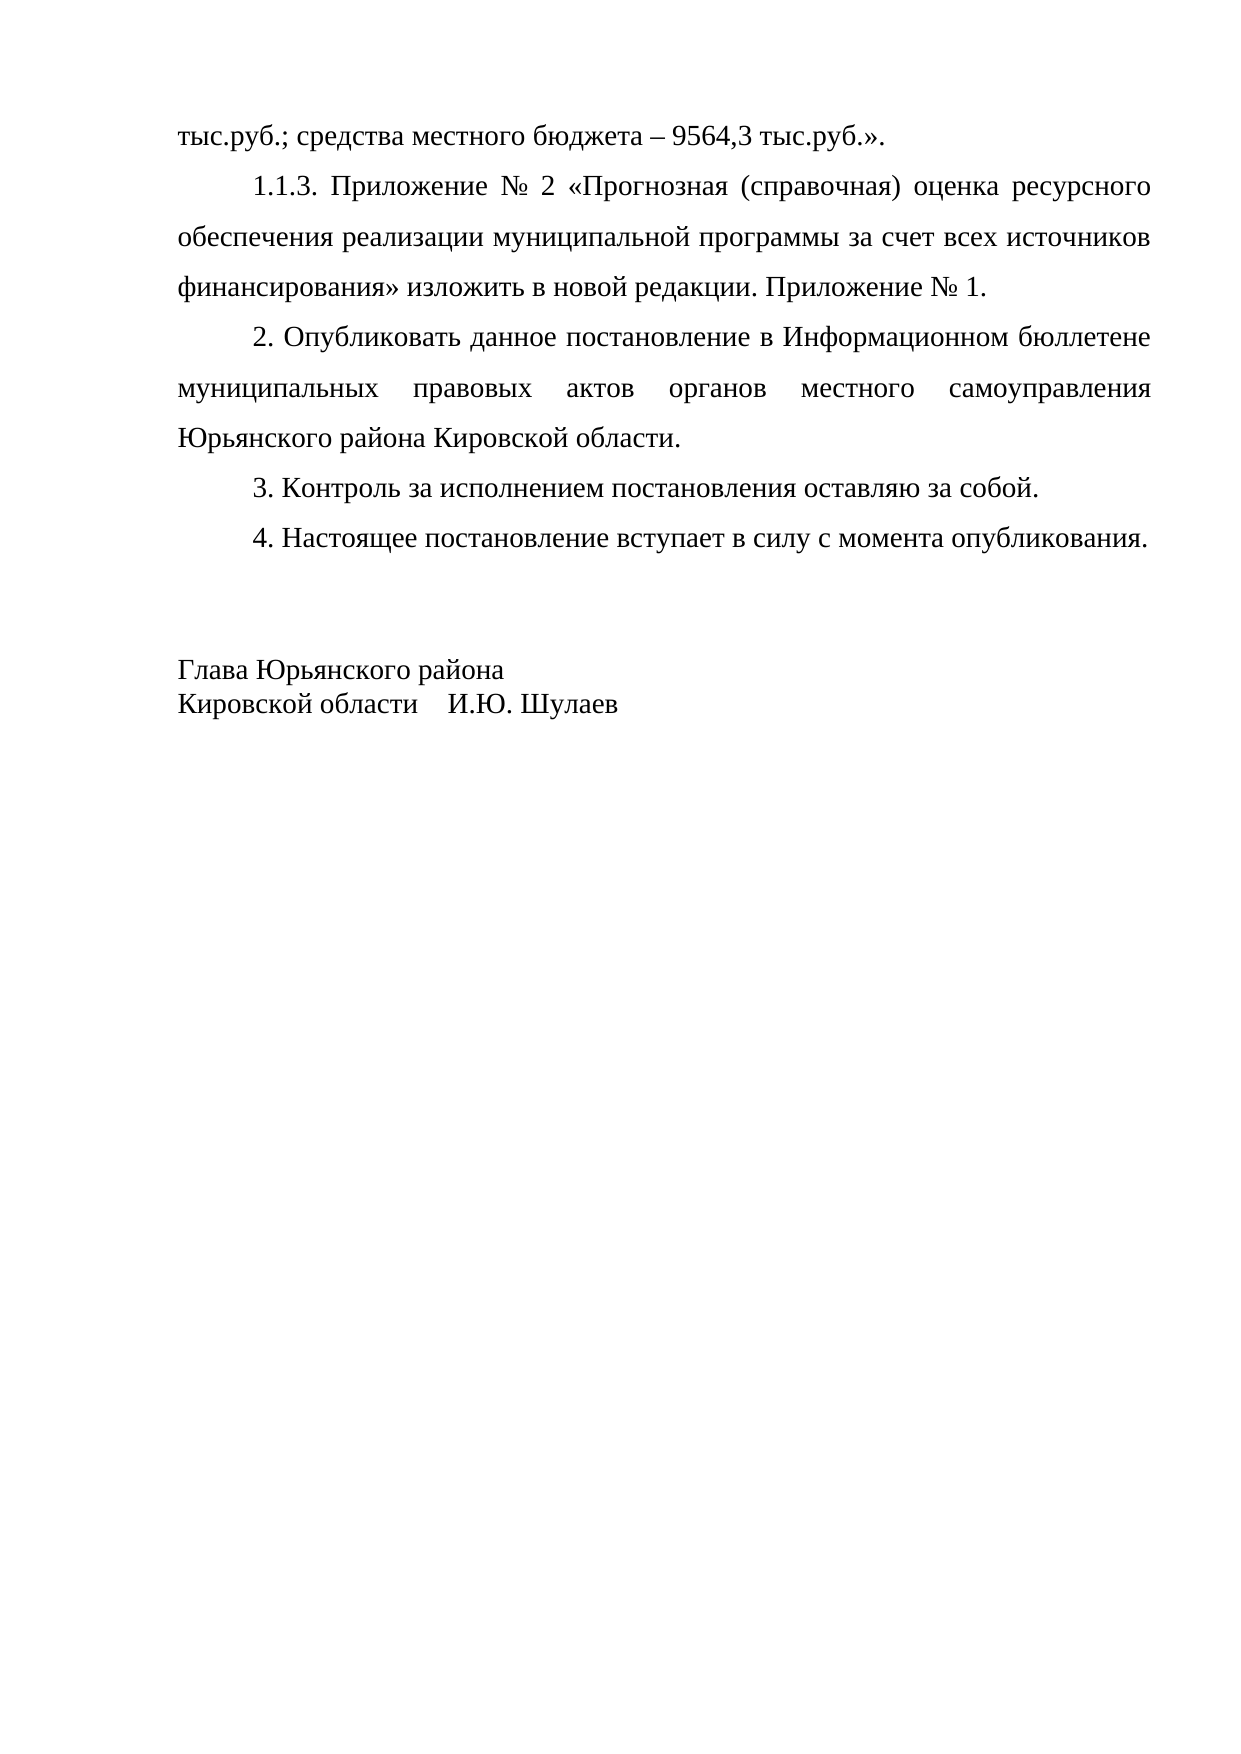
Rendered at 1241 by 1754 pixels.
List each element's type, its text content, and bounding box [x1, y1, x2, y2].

text 3. Контроль за исполнением постановления оставляю за собой. [177, 470, 1152, 504]
text 4. Настоящее постановление вступает в силу с момента опубликования. [177, 521, 1152, 554]
text Глава Юрьянского района [177, 652, 1152, 686]
text 2. Опубликовать данное постановление в Информационном бюллетене муниципальных правовых актов органов местного самоуправления Юрьянского района Кировской области. [177, 319, 1152, 453]
text 1.1.3. Приложение № 2 «Прогнозная (справочная) оценка ресурсного обеспечения реализации муниципальной программы за счет всех источников финансирования» изложить в новой редакции. Приложение № 1. [177, 168, 1152, 303]
text Кировской области И.Ю. Шулаев [177, 686, 1152, 719]
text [177, 118, 1152, 152]
